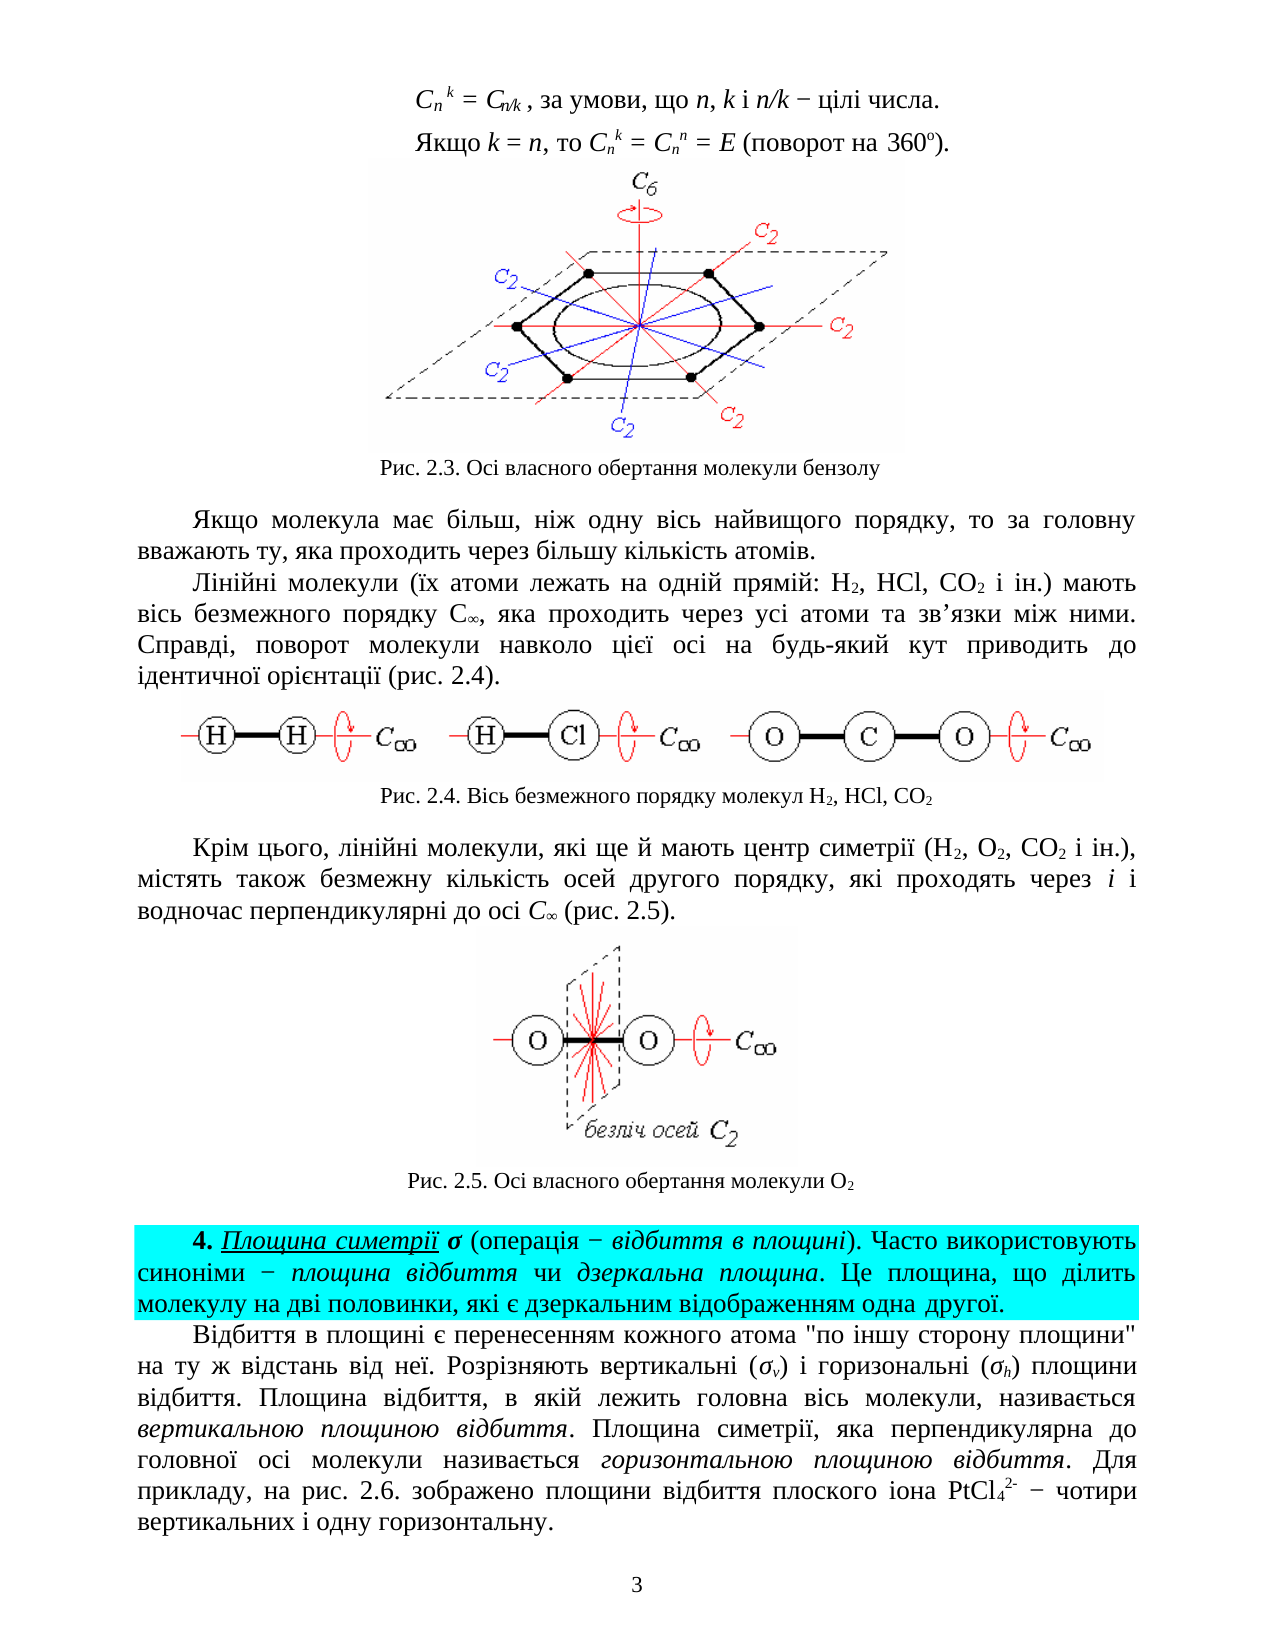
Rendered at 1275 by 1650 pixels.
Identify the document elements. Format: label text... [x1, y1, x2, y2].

text Якщо молекула має більш, ніж одну вісь найвищого порядку, то за головну вважають ту, яка проходить через більшу кількість атомів. [137, 503, 1137, 565]
picture [476, 926, 799, 1167]
text Крім цього, лінійні молекули, які ще й мають центр симетрії (Н2, О2, СО2 і ін.), містять також безмежну кількість осей другого порядку, які проходять через і і водночас перпендикулярні до осі С∞ (рис. 2.5). [137, 831, 1136, 925]
picture [368, 158, 905, 453]
text Рис. 2.5. Осі власного обертання молекули О2 [407, 1167, 1150, 1193]
text Рис. 2.4. Вісь безмежного порядку молекул Н2, HCl, CO2 [380, 782, 1150, 808]
text Рис. 2.3. Осі власного обертання молекули бензолу [379, 454, 1150, 480]
picture [180, 690, 1104, 782]
list Площина симетрії σ (операція − відбиття в площині). Часто використовують синоніми − площина відбиття чи дзеркальна площина. Це площина, що ділить молекулу на дві половинки, які є дзеркальним відображенням одна другої. [137, 1224, 1137, 1318]
text С k = С , за умови, що n, k i n/k − цілі числа. Якщо k = n, то Сnk = Сnn = E (поворот на 360о). [415, 83, 970, 157]
text Відбиття в площині є перенесенням кожного атома "по іншу сторону площини" на ту ж відстань від неї. Розрізняють вертикальні (σv) і горизональні (σh) площини відбиття. Площина відбиття, в якій лежить головна вісь молекули, називається вертикальною площиною відбиття. Площина симетрії, яка перпендикулярна до головної осі молекули називається горизонтальною площиною відбиття. Для прикладу, на рис. 2.6. зображено площини відбиття плоского іона PtCl42- − чотири вертикальних і одну горизонтальну. [137, 1318, 1137, 1536]
text Лінійні молекули (їх атоми лежать на одній прямій: H2, HCl, CO2 і ін.) мають вісь безмежного порядку С∞, яка проходить через усі атоми та зв’язки між ними. Справді, поворот молекули навколо цієї осі на будь-який кут приводить до ідентичної орієнтації (рис. 2.4). [137, 566, 1136, 690]
